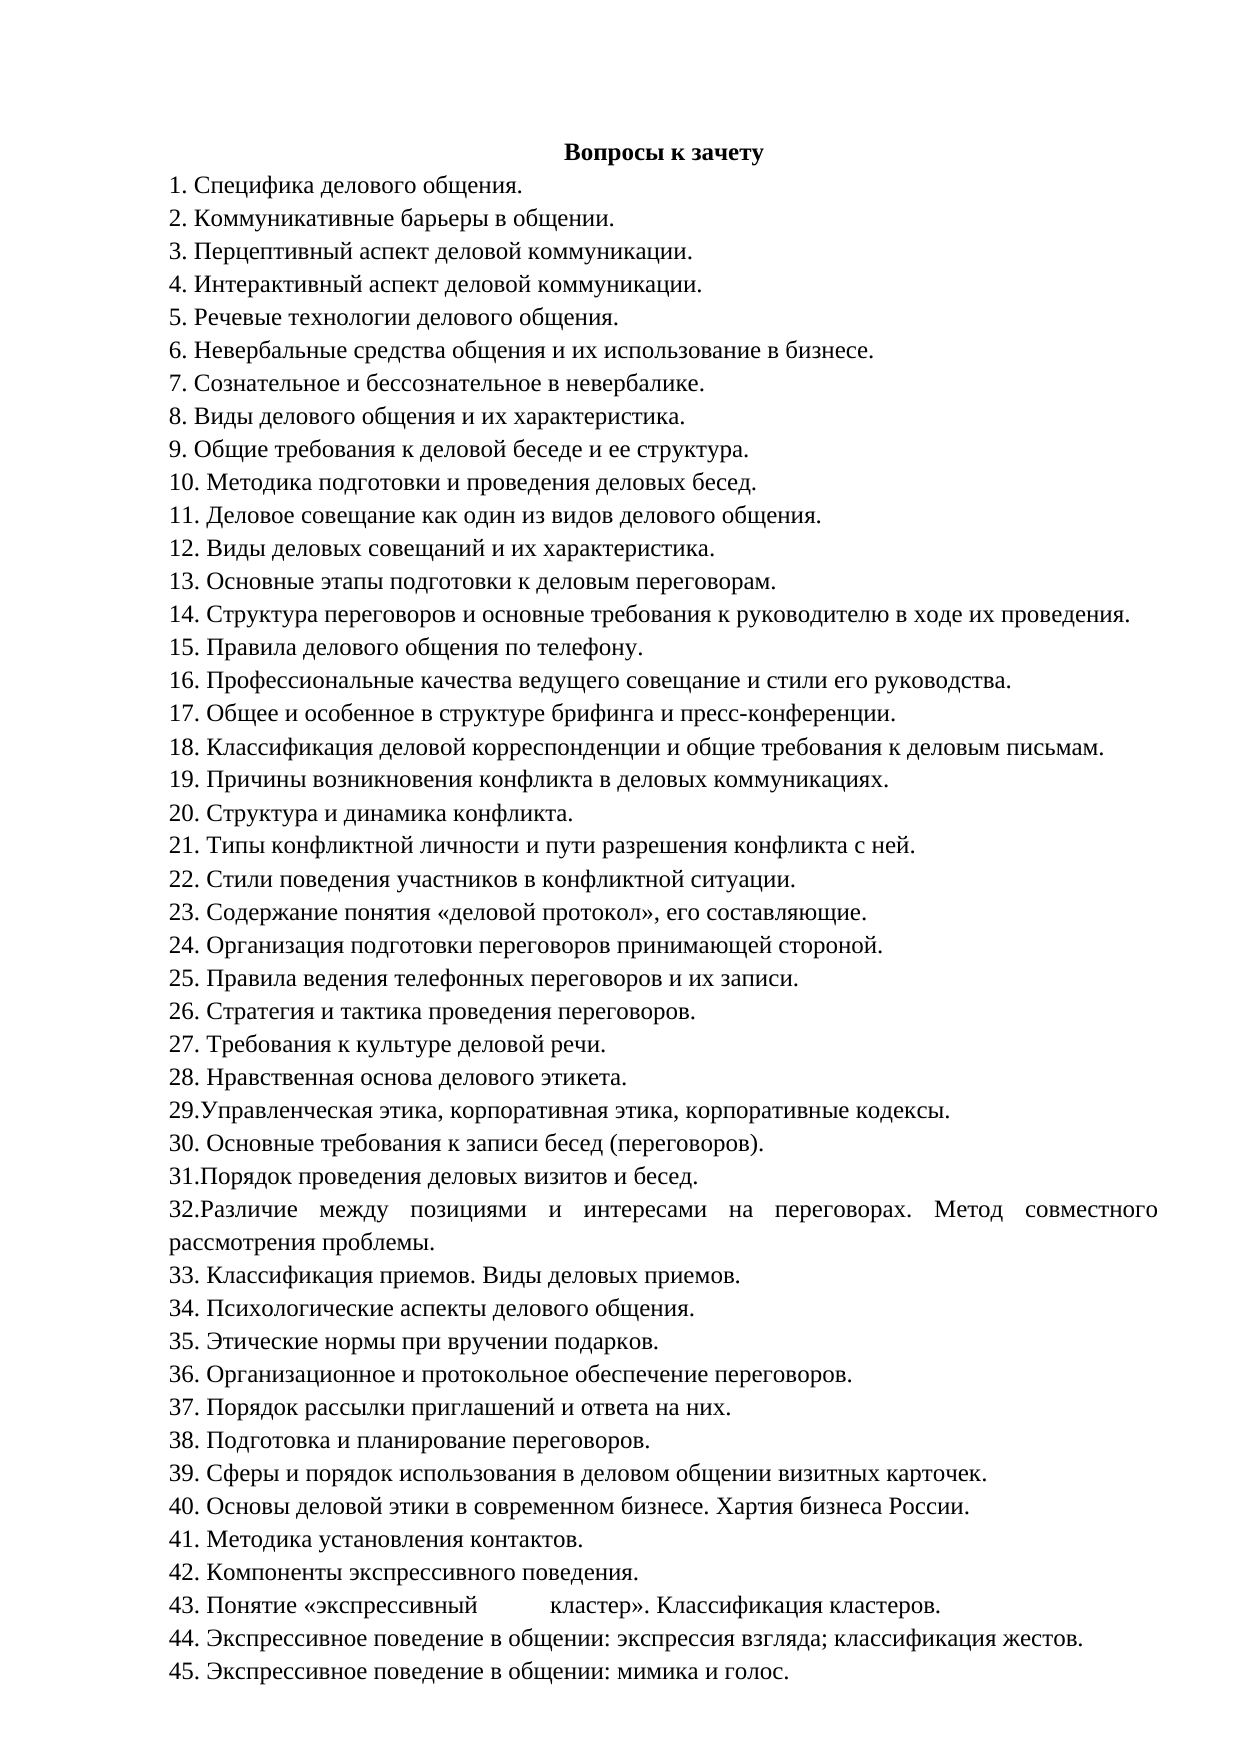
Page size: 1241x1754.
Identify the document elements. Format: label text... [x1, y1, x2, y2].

text 28. Нравственная основа делового этикета. [169, 1062, 1159, 1091]
text 19. Причины возникновения конфликта в деловых коммуникациях. [169, 764, 1159, 793]
text 13. Основные этапы подготовки к деловым переговорам. [169, 566, 1159, 595]
text 23. Содержание понятия «деловой протокол», его составляющие. [169, 897, 1159, 925]
text 20. Структура и динамика конфликта. [169, 798, 1159, 826]
text 11. Деловое совещание как один из видов делового общения. [169, 500, 1159, 529]
text 26. Стратегия и тактика проведения переговоров. [169, 996, 1159, 1024]
text 30. Основные требования к записи бесед (переговоров). [169, 1128, 1159, 1157]
text 4. Интерактивный аспект деловой коммуникации. [169, 269, 1159, 298]
text 10. Методика подготовки и проведения деловых бесед. [169, 467, 1159, 496]
text 43. Понятие «экспрессивный кластер». Классификация кластеров. [169, 1590, 1159, 1619]
text 39. Сферы и порядок использования в деловом общении визитных карточек. [169, 1458, 1159, 1487]
text 36. Организационное и протокольное обеспечение переговоров. [169, 1359, 1159, 1388]
text 32.Различие между позициями и интересами на переговорах. Метод совместного рассмотрения проблемы. [169, 1194, 1159, 1256]
text 29.Управленческая этика, корпоративная этика, корпоративные кодексы. [169, 1095, 1159, 1123]
text 37. Порядок рассылки приглашений и ответа на них. [169, 1392, 1159, 1421]
text 2. Коммуникативные барьеры в общении. [169, 203, 1159, 232]
text 15. Правила делового общения по телефону. [169, 632, 1159, 661]
text 31.Порядок проведения деловых визитов и бесед. [169, 1161, 1159, 1189]
text 27. Требования к культуре деловой речи. [169, 1029, 1159, 1057]
text 14. Структура переговоров и основные требования к руководителю в ходе их проведения. [169, 599, 1159, 628]
text 12. Виды деловых совещаний и их характеристика. [169, 533, 1159, 562]
text 3. Перцептивный аспект деловой коммуникации. [169, 236, 1159, 265]
text 24. Организация подготовки переговоров принимающей стороной. [169, 930, 1159, 958]
text 7. Сознательное и бессознательное в невербалике. [169, 368, 1159, 397]
text 1. Специфика делового общения. [169, 170, 1159, 199]
text Вопросы к зачету [169, 137, 1159, 166]
text 16. Профессиональные качества ведущего совещание и стили его руководства. [169, 666, 1159, 694]
text 44. Экспрессивное поведение в общении: экспрессия взгляда; классификация жестов. [169, 1623, 1159, 1652]
text 25. Правила ведения телефонных переговоров и их записи. [169, 963, 1159, 991]
text 17. Общее и особенное в структуре брифинга и пресс-конференции. [169, 698, 1159, 727]
text 41. Методика установления контактов. [169, 1524, 1159, 1553]
text 40. Основы деловой этики в современном бизнесе. Хартия бизнеса России. [169, 1491, 1159, 1520]
text 33. Классификация приемов. Виды деловых приемов. [169, 1260, 1159, 1289]
text 6. Невербальные средства общения и их использование в бизнесе. [169, 335, 1159, 364]
text 21. Типы конфликтной личности и пути разрешения конфликта с ней. [169, 831, 1159, 859]
text 38. Подготовка и планирование переговоров. [169, 1425, 1159, 1454]
text 18. Классификация деловой корреспонденции и общие требования к деловым письмам. [169, 732, 1159, 760]
text 42. Компоненты экспрессивного поведения. [169, 1557, 1159, 1586]
text 9. Общие требования к деловой беседе и ее структура. [169, 434, 1159, 463]
text 34. Психологические аспекты делового общения. [169, 1293, 1159, 1322]
text 8. Виды делового общения и их характеристика. [169, 401, 1159, 430]
text 5. Речевые технологии делового общения. [169, 302, 1159, 331]
text 35. Этические нормы при вручении подарков. [169, 1326, 1159, 1355]
text 22. Стили поведения участников в конфликтной ситуации. [169, 864, 1159, 892]
text 45. Экспрессивное поведение в общении: мимика и голос. [169, 1656, 1159, 1685]
